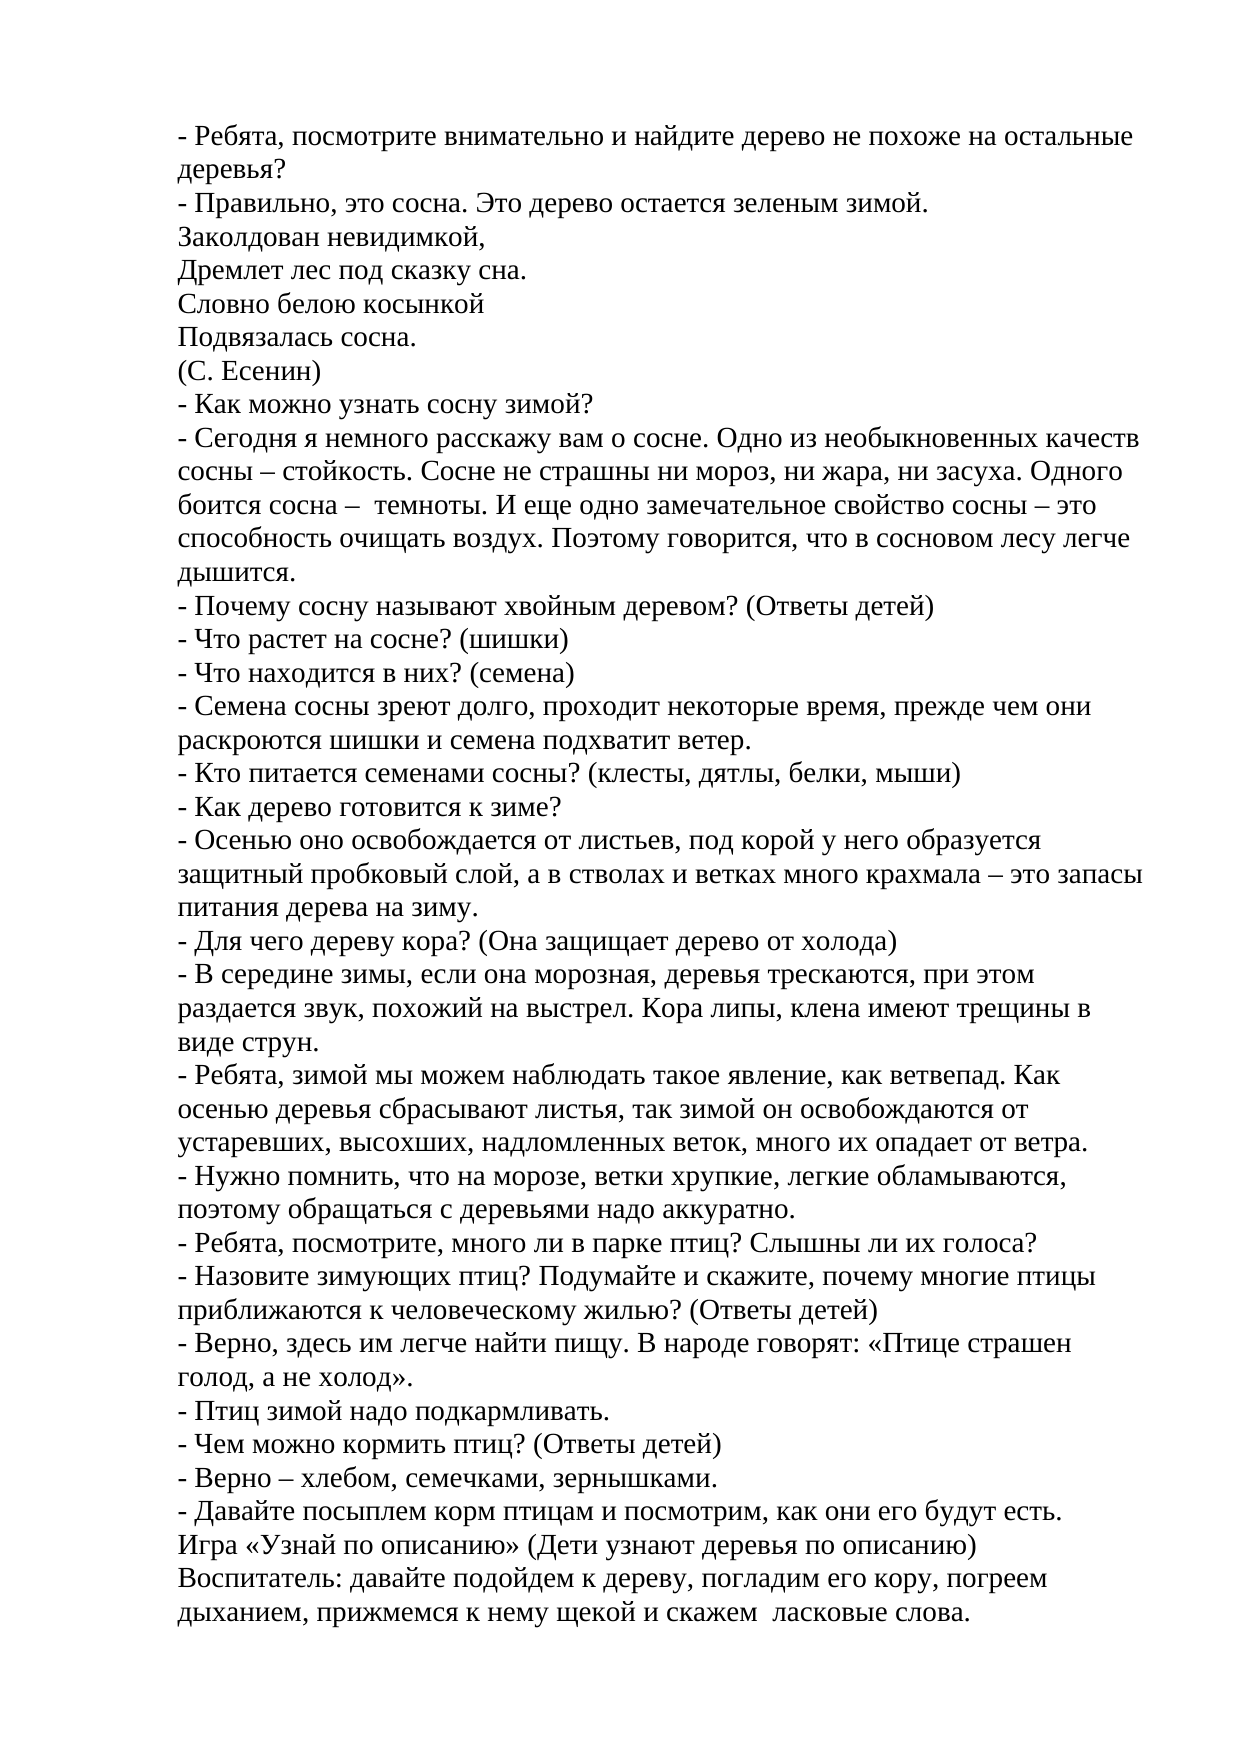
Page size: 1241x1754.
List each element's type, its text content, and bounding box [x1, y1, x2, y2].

text - Чем можно кормить птиц? (Ответы детей) [177, 1426, 1152, 1460]
text - Что находится в них? (семена) [177, 655, 1152, 688]
text - Осенью оно освобождается от листьев, под корой у него образуется защитный пробковый слой, а в стволах и ветках много крахмала – это запасы питания дерева на зиму. [177, 822, 1152, 923]
text Словно белою косынкой [177, 286, 1152, 319]
text - Почему сосну называют хвойным деревом? (Ответы детей) [177, 588, 1152, 621]
text - Ребята, посмотрите, много ли в парке птиц? Слышны ли их голоса? [177, 1225, 1152, 1258]
text - Для чего дереву кора? (Она защищает дерево от холода) [177, 923, 1152, 957]
text - Верно – хлебом, семечками, зернышками. [177, 1460, 1152, 1493]
text - Ребята, зимой мы можем наблюдать такое явление, как ветвепад. Как осенью деревья сбрасывают листья, так зимой он освобождаются от устаревших, высохших, надломленных веток, много их опадает от ветра. [177, 1057, 1152, 1158]
text - Давайте посыплем корм птицам и посмотрим, как они его будут есть. [177, 1493, 1152, 1527]
text - Правильно, это сосна. Это дерево остается зеленым зимой. [177, 185, 1152, 219]
text - Как дерево готовится к зиме? [177, 789, 1152, 822]
text Игра «Узнай по описанию» (Дети узнают деревья по описанию) [177, 1527, 1152, 1560]
text Заколдован невидимкой, [177, 219, 1152, 252]
text - Нужно помнить, что на морозе, ветки хрупкие, легкие обламываются, поэтому обращаться с деревьями надо аккуратно. [177, 1158, 1152, 1225]
text - Семена сосны зреют долго, проходит некоторые время, прежде чем они раскроются шишки и семена подхватит ветер. [177, 688, 1152, 755]
text - Как можно узнать сосну зимой? [177, 386, 1152, 420]
text - Кто питается семенами сосны? (клесты, дятлы, белки, мыши) [177, 755, 1152, 789]
text (С. Есенин) [177, 353, 1152, 386]
text - Назовите зимующих птиц? Подумайте и скажите, почему многие птицы приближаются к человеческому жилью? (Ответы детей) [177, 1258, 1152, 1326]
text - Что растет на сосне? (шишки) [177, 621, 1152, 655]
text - В середине зимы, если она морозная, деревья трескаются, при этом раздается звук, похожий на выстрел. Кора липы, клена имеют трещины в виде струн. [177, 957, 1152, 1057]
text Подвязалась сосна. [177, 319, 1152, 353]
text - Птиц зимой надо подкармливать. [177, 1393, 1152, 1426]
text - Ребята, посмотрите внимательно и найдите дерево не похоже на остальные деревья? [177, 118, 1152, 185]
text Дремлет лес под сказку сна. [177, 252, 1152, 286]
text - Верно, здесь им легче найти пищу. В народе говорят: «Птице страшен голод, а не холод». [177, 1326, 1152, 1393]
text Воспитатель: давайте подойдем к дереву, погладим его кору, погреем дыханием, прижмемся к нему щекой и скажем ласковые слова. [177, 1560, 1152, 1627]
text - Сегодня я немного расскажу вам о сосне. Одно из необыкновенных качеств сосны – стойкость. Сосне не страшны ни мороз, ни жара, ни засуха. Одного боится сосна – темноты. И еще одно замечательное свойство сосны – это способность очищать воздух. Поэтому говорится, что в сосновом лесу легче дышится. [177, 420, 1152, 588]
